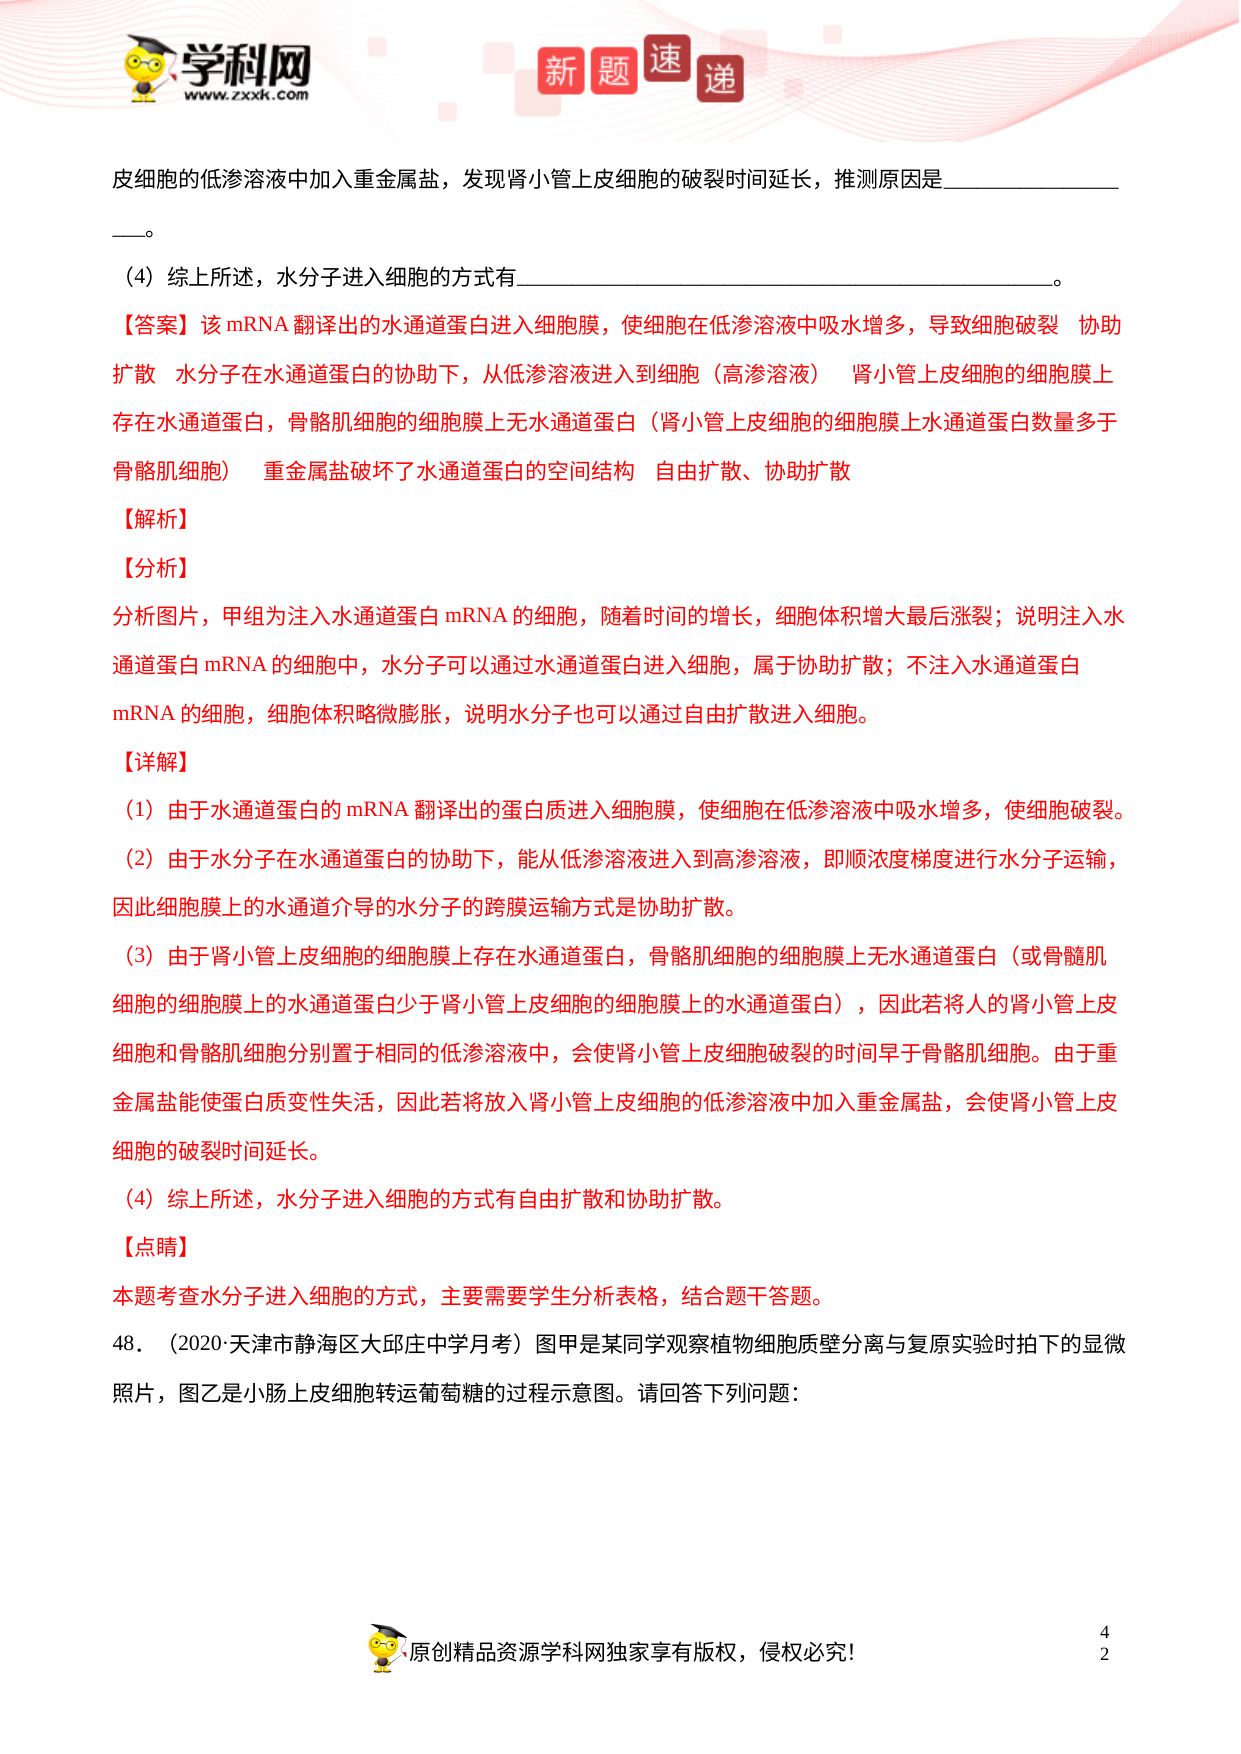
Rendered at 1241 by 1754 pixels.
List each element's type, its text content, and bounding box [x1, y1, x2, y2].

text 【详解】 [112, 744, 1128, 777]
picture [0, 0, 1239, 142]
text （4）综上所述，水分子进入细胞的方式有自由扩散和协助扩散。 [112, 1182, 1128, 1214]
picture [363, 1621, 409, 1675]
text 本题考查水分子进入细胞的方式，主要需要学生分析表格，结合题干答题。 [112, 1278, 1128, 1311]
text 【分析】 [112, 550, 1128, 583]
text 【答案】该mRNA翻译出的水通道蛋白进入细胞膜，使细胞在低渗溶液中吸水增多，导致细胞破裂 协助扩散 水分子在水通道蛋白的协助下，从低渗溶液进入到细胞（高渗溶液） 肾小管上皮细胞的细胞膜上存在水通道蛋白，骨骼肌细胞的细胞膜上无水通道蛋白（肾小管上皮细胞的细胞膜上水通道蛋白数量多于骨骼肌细胞） 重金属盐破坏了水通道蛋白的空间结构 自由扩散、协助扩散 [112, 307, 1128, 486]
text 【解析】 [112, 502, 1128, 534]
text （1）由于水通道蛋白的mRNA翻译出的蛋白质进入细胞膜，使细胞在低渗溶液中吸水增多，使细胞破裂。 [112, 793, 1128, 825]
text （2）由于水分子在水通道蛋白的协助下，能从低渗溶液进入到高渗溶液，即顺浓度梯度进行水分子运输，因此细胞膜上的水通道介导的水分子的跨膜运输方式是协助扩散。 [112, 841, 1128, 922]
text 【点睛】 [112, 1230, 1128, 1262]
text （3）由于肾小管上皮细胞的细胞膜上存在水通道蛋白，骨骼肌细胞的细胞膜上无水通道蛋白（或骨髓肌细胞的细胞膜上的水通道蛋白少于肾小管上皮细胞的细胞膜上的水通道蛋白），因此若将人的肾小管上皮细胞和骨骼肌细胞分别置于相同的低渗溶液中，会使肾小管上皮细胞破裂的时间早于骨骼肌细胞。由于重金属盐能使蛋白质变性失活，因此若将放入肾小管上皮细胞的低渗溶液中加入重金属盐，会使肾小管上皮细胞的破裂时间延长。 [112, 938, 1128, 1166]
text （4）综上所述，水分子进入细胞的方式有_________________________________________________。 [112, 259, 1128, 292]
text 分析图片，甲组为注入水通道蛋白mRNA的细胞，随着时间的增长，细胞体积增大最后涨裂；说明注入水通道蛋白mRNA的细胞中，水分子可以通过水通道蛋白进入细胞，属于协助扩散；不注入水通道蛋白mRNA的细胞，细胞体积略微膨胀，说明水分子也可以通过自由扩散进入细胞。 [112, 599, 1128, 729]
text 48．（2020·天津市静海区大邱庄中学月考）图甲是某同学观察植物细胞质壁分离与复原实验时拍下的显微照片，图乙是小肠上皮细胞转运葡萄糖的过程示意图。请回答下列问题： [112, 1327, 1128, 1408]
